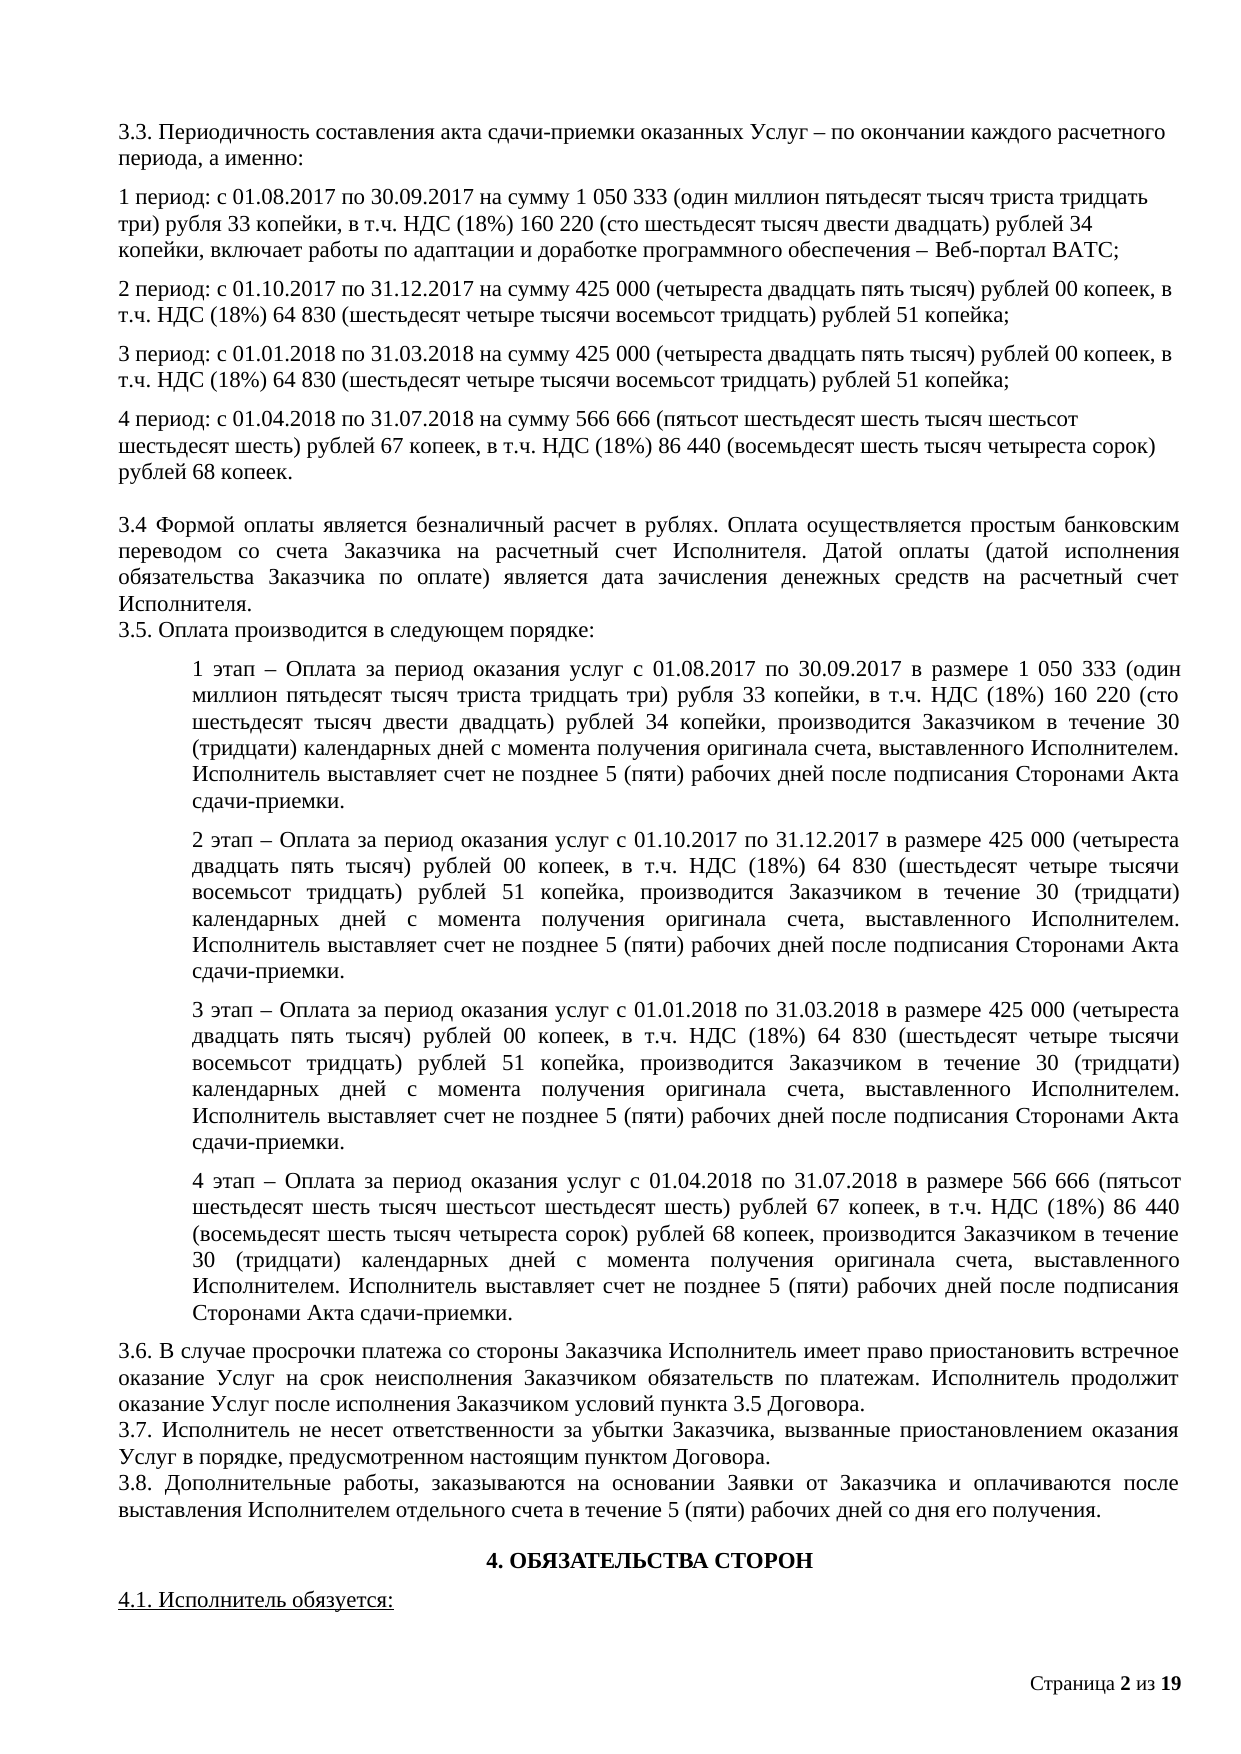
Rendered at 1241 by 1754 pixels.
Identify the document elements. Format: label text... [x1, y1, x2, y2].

text 3.7. Исполнитель не несет ответственности за убытки Заказчика, вызванные приостановлением оказания Услуг в порядке, предусмотренном настоящим пунктом Договора. [118, 1417, 1181, 1469]
text 1 период: с 01.08.2017 по 30.09.2017 на сумму 1 050 333 (один миллион пятьдесят тысяч триста тридцать три) рубля 33 копейки, в т.ч. НДС (18%) 160 220 (сто шестьдесят тысяч двести двадцать) рублей 34 копейки, включает работы по адаптации и доработке программного обеспечения – Веб-портал ВАТС; [118, 183, 1181, 262]
text 4 этап – Оплата за период оказания услуг с 01.04.2018 по 31.07.2018 в размере 566 666 (пятьсот шестьдесят шесть тысяч шестьсот шестьдесят шесть) рублей 67 копеек, в т.ч. НДС (18%) 86 440 (восемьдесят шесть тысяч четыреста сорок) рублей 68 копеек, производится Заказчиком в течение 30 (тридцати) календарных дней с момента получения оригинала счета, выставленного Исполнителем. Исполнитель выставляет счет не позднее 5 (пяти) рабочих дней после подписания Сторонами Акта сдачи-приемки. [192, 1167, 1181, 1325]
text 3.3. Периодичность составления акта сдачи-приемки оказанных Услуг – по окончании каждого расчетного периода, а именно: [118, 118, 1181, 171]
text 3.6. В случае просрочки платежа со стороны Заказчика Исполнитель имеет право приостановить встречное оказание Услуг на срок неисполнения Заказчиком обязательств по платежам. Исполнитель продолжит оказание Услуг после исполнения Заказчиком условий пункта 3.5 Договора. [118, 1337, 1181, 1417]
text 3.5. Оплата производится в следующем порядке: [118, 616, 1181, 642]
text 3 период: с 01.01.2018 по 31.03.2018 на сумму 425 000 (четыреста двадцать пять тысяч) рублей 00 копеек, в т.ч. НДС (18%) 64 830 (шестьдесят четыре тысячи восемьсот тридцать) рублей 51 копейка; [118, 340, 1181, 393]
text 2 период: с 01.10.2017 по 31.12.2017 на сумму 425 000 (четыреста двадцать пять тысяч) рублей 00 копеек, в т.ч. НДС (18%) 64 830 (шестьдесят четыре тысячи восемьсот тридцать) рублей 51 копейка; [118, 275, 1181, 328]
subtitle 4. ОБЯЗАТЕЛЬСТВА СТОРОН [118, 1547, 1181, 1573]
text 4 период: с 01.04.2018 по 31.07.2018 на сумму 566 666 (пятьсот шестьдесят шесть тысяч шестьсот шестьдесят шесть) рублей 67 копеек, в т.ч. НДС (18%) 86 440 (восемьдесят шесть тысяч четыреста сорок) рублей 68 копеек. [118, 405, 1181, 484]
text 2 этап – Оплата за период оказания услуг с 01.10.2017 по 31.12.2017 в размере 425 000 (четыреста двадцать пять тысяч) рублей 00 копеек, в т.ч. НДС (18%) 64 830 (шестьдесят четыре тысячи восемьсот тридцать) рублей 51 копейка, производится Заказчиком в течение 30 (тридцати) календарных дней с момента получения оригинала счета, выставленного Исполнителем. Исполнитель выставляет счет не позднее 5 (пяти) рабочих дней после подписания Сторонами Акта сдачи-приемки. [192, 826, 1181, 984]
text 3 этап – Оплата за период оказания услуг с 01.01.2018 по 31.03.2018 в размере 425 000 (четыреста двадцать пять тысяч) рублей 00 копеек, в т.ч. НДС (18%) 64 830 (шестьдесят четыре тысячи восемьсот тридцать) рублей 51 копейка, производится Заказчиком в течение 30 (тридцати) календарных дней с момента получения оригинала счета, выставленного Исполнителем. Исполнитель выставляет счет не позднее 5 (пяти) рабочих дней после подписания Сторонами Акта сдачи-приемки. [192, 996, 1181, 1154]
text 3.4 Формой оплаты является безналичный расчет в рублях. Оплата осуществляется простым банковским переводом со счета Заказчика на расчетный счет Исполнителя. Датой оплаты (датой исполнения обязательства Заказчика по оплате) является дата зачисления денежных средств на расчетный счет Исполнителя. [118, 511, 1181, 616]
text 1 этап – Оплата за период оказания услуг с 01.08.2017 по 30.09.2017 в размере 1 050 333 (один миллион пятьдесят тысяч триста тридцать три) рубля 33 копейки, в т.ч. НДС (18%) 160 220 (сто шестьдесят тысяч двести двадцать) рублей 34 копейки, производится Заказчиком в течение 30 (тридцати) календарных дней с момента получения оригинала счета, выставленного Исполнителем. Исполнитель выставляет счет не позднее 5 (пяти) рабочих дней после подписания Сторонами Акта сдачи-приемки. [192, 655, 1181, 813]
text 4.1. Исполнитель обязуется: [118, 1586, 1182, 1612]
text 3.8. Дополнительные работы, заказываются на основании Заявки от Заказчика и оплачиваются после выставления Исполнителем отдельного счета в течение 5 (пяти) рабочих дней со дня его получения. [118, 1469, 1181, 1522]
